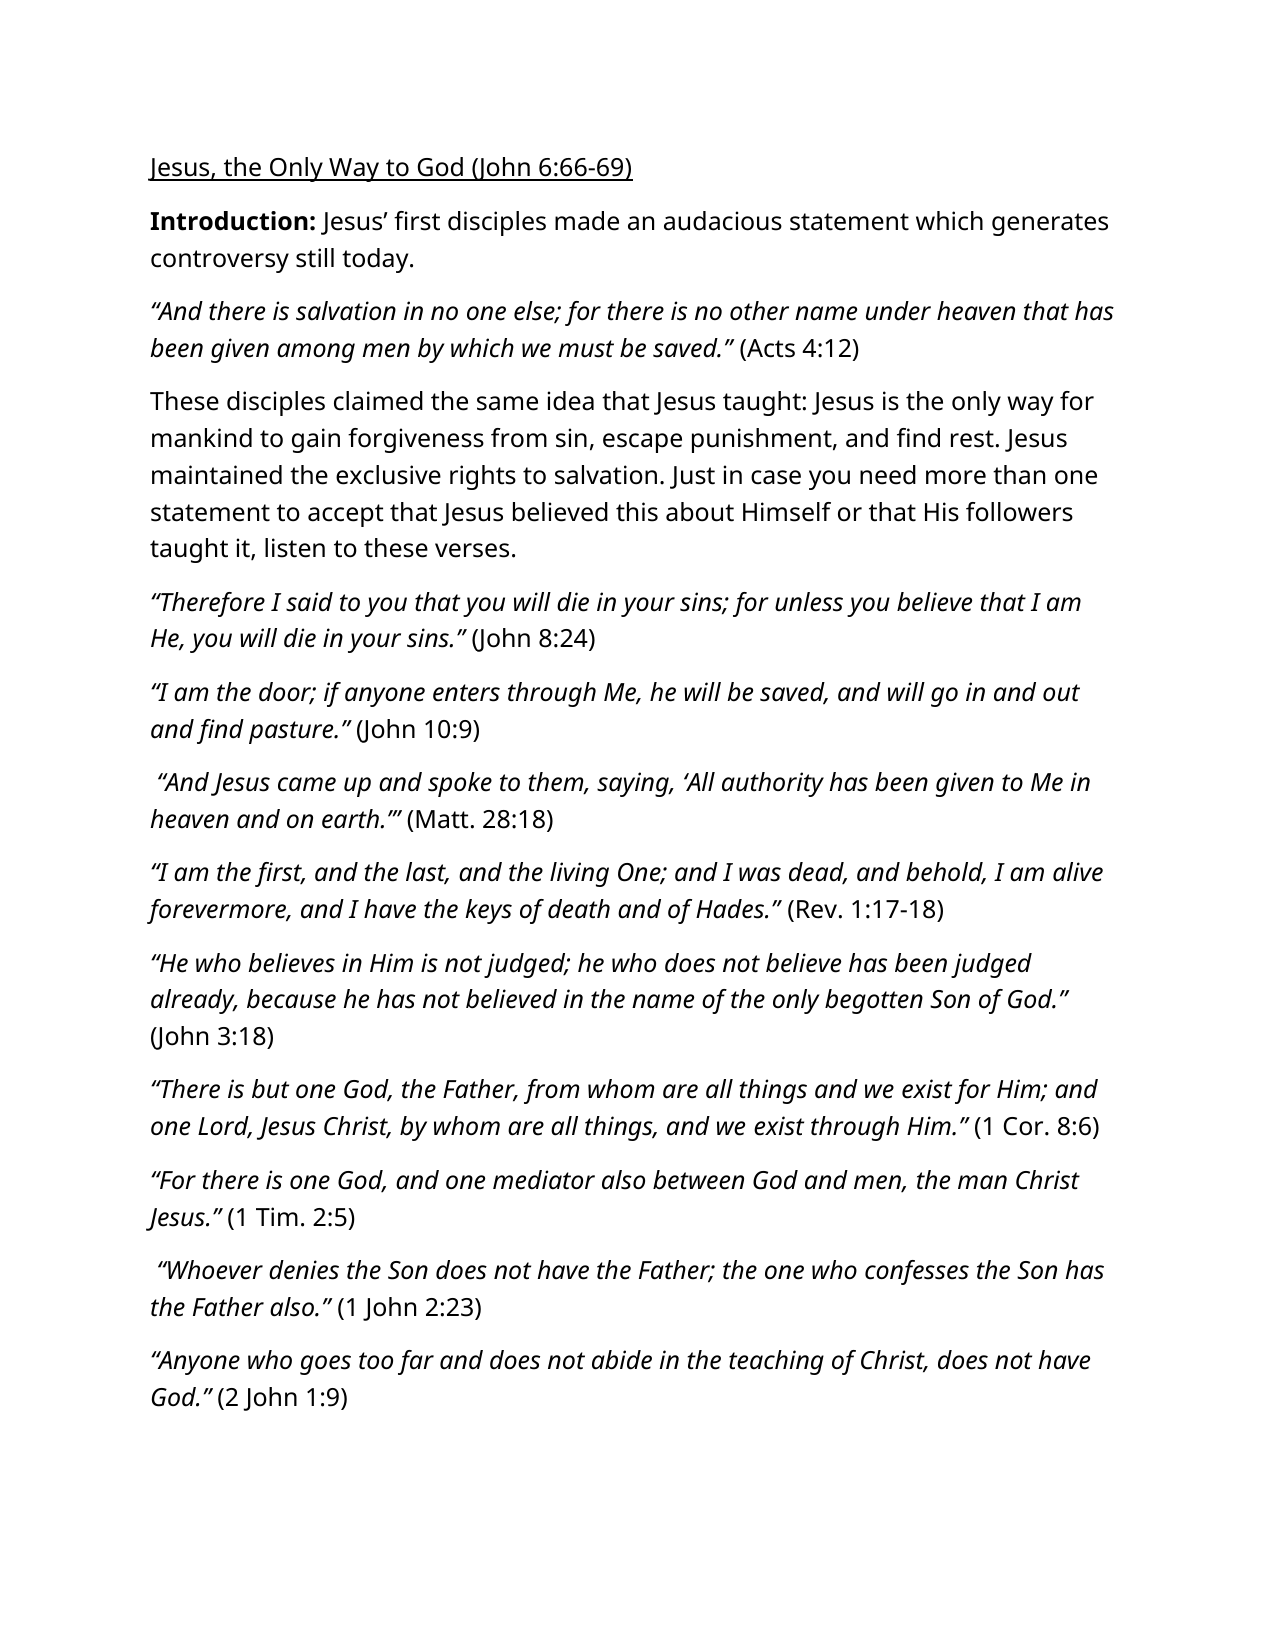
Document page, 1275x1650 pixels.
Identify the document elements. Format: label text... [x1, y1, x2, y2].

text “Whoever denies the Son does not have the Father; the one who confesses the Son has the Father also.” (1 John 2:23) [150, 1253, 1125, 1323]
text Introduction: Jesus’ first disciples made an audacious statement which generates controversy still today. [150, 203, 1125, 274]
text “There is but one God, the Father, from whom are all things and we exist for Him; and one Lord, Jesus Christ, by whom are all things, and we exist through Him.” (1 Cor. 8:6) [150, 1072, 1125, 1143]
text “I am the first, and the last, and the living One; and I was dead, and behold, I am alive forevermore, and I have the keys of death and of Hades.” (Rev. 1:17-18) [150, 855, 1125, 926]
text These disciples claimed the same idea that Jesus taught: Jesus is the only way for mankind to gain forgiveness from sin, escape punishment, and find rest. Jesus maintained the exclusive rights to salvation. Just in case you need more than one statement to accept that Jesus believed this about Himself or that His followers taught it, listen to these verses. [150, 384, 1125, 565]
text “Therefore I said to you that you will die in your sins; for unless you believe that I am He, you will die in your sins.” (John 8:24) [150, 584, 1125, 655]
text “And there is salvation in no one else; for there is no other name under heaven that has been given among men by which we must be saved.” (Acts 4:12) [150, 294, 1125, 364]
text “For there is one God, and one mediator also between God and men, the man Christ Jesus.” (1 Tim. 2:5) [150, 1162, 1125, 1233]
text “He who believes in Him is not judged; he who does not believe has been judged already, because he has not believed in the name of the only begotten Son of God.” (John 3:18) [150, 945, 1125, 1053]
text Jesus, the Only Way to God (John 6:66-69) [150, 150, 1125, 184]
text “Anyone who goes too far and does not abide in the teaching of Christ, does not have God.” (2 John 1:9) [150, 1343, 1125, 1414]
text “And Jesus came up and spoke to them, saying, ‘All authority has been given to Me in heaven and on earth.’” (Matt. 28:18) [150, 765, 1125, 836]
text “I am the door; if anyone enters through Me, he will be saved, and will go in and out and find pasture.” (John 10:9) [150, 674, 1125, 745]
